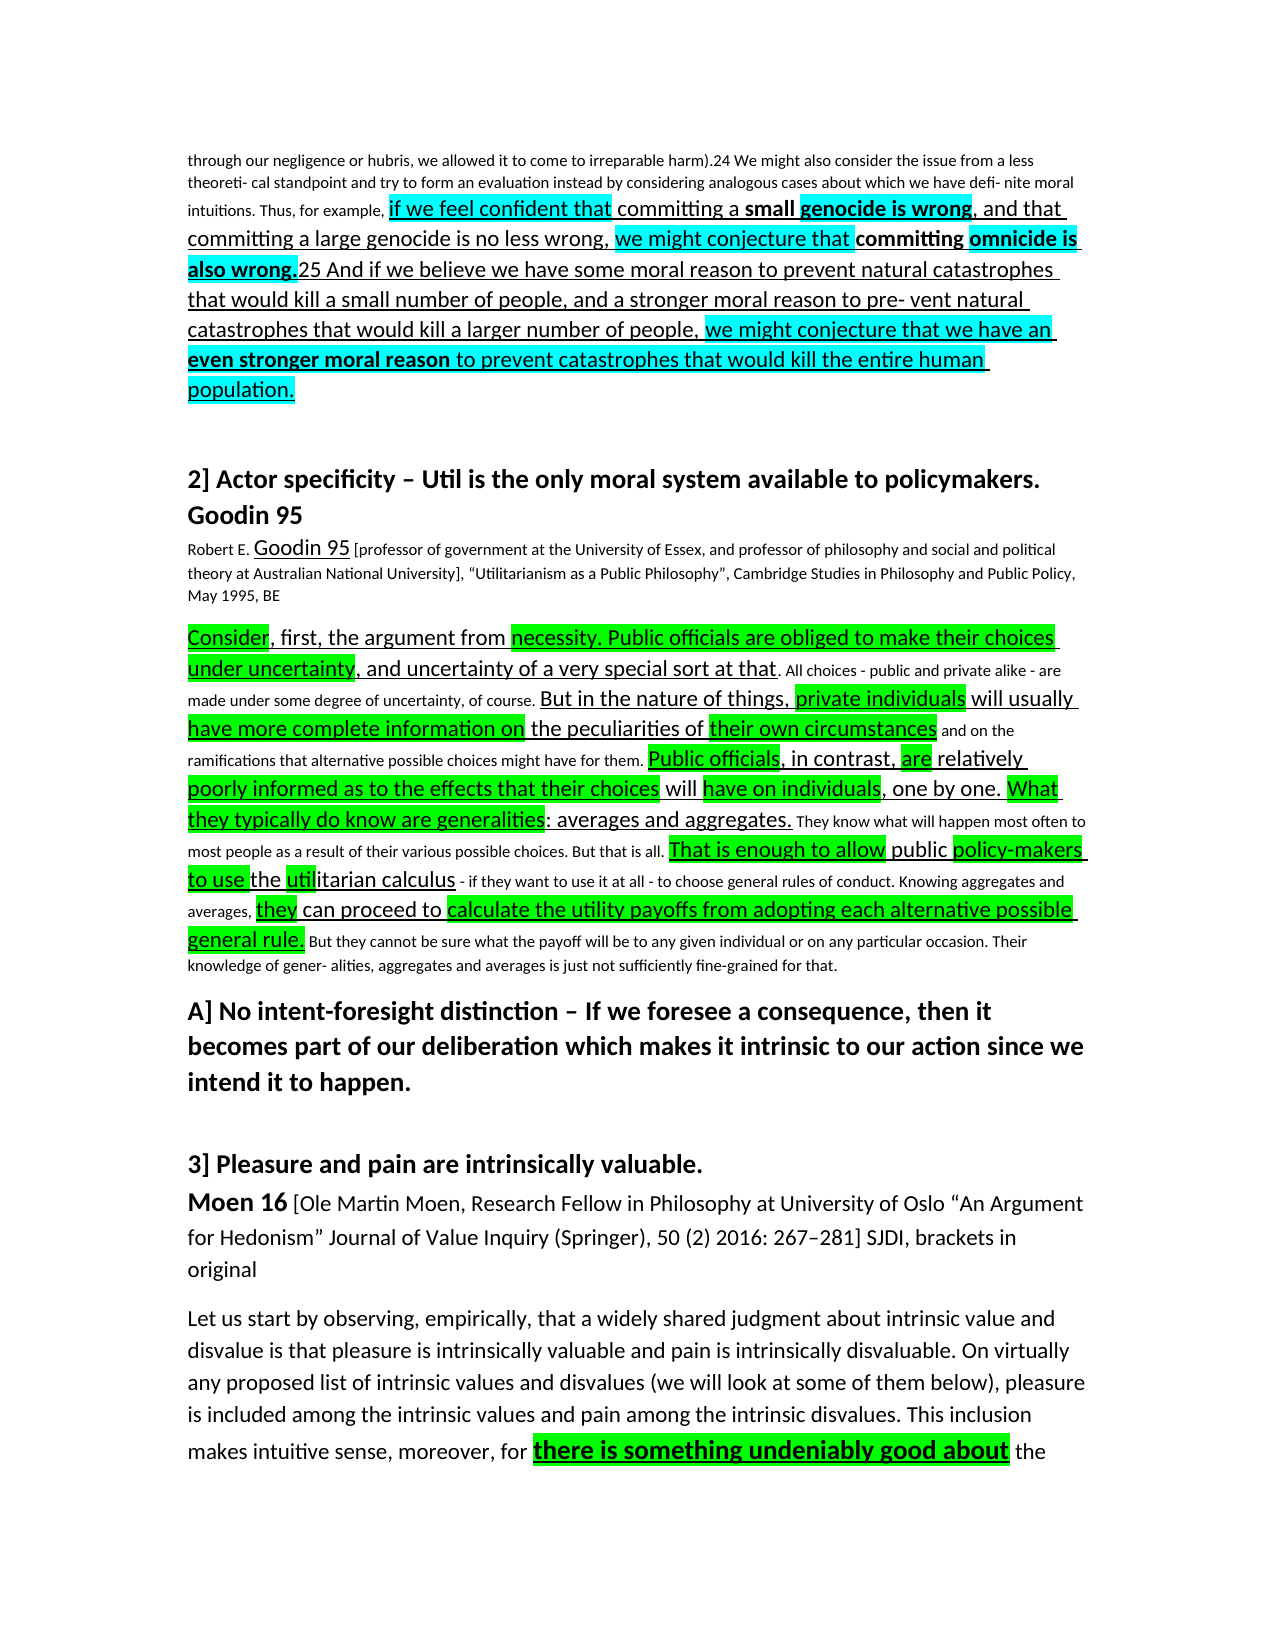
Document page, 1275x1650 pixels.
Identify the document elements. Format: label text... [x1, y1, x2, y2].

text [187, 150, 1087, 404]
text Consider, first, the argument from necessity. Public officials are obliged to make their choices under uncertainty, and uncertainty of a very special sort at that. All choices - public and private alike - are made under some degree of uncertainty, of course. But in the nature of things, private individuals will usually have more complete information on the peculiarities of their own circumstances and on the ramifications that alternative possible choices might have for them. Public officials, in contrast, are relatively poorly informed as to the effects that their choices will have on individuals, one by one. What they typically do know are generalities: averages and aggregates. They know what will happen most often to most people as a result of their various possible choices. But that is all. That is enough to allow public policy-makers to use the utilitarian calculus - if they want to use it at all - to choose general rules of conduct. Knowing aggregates and averages, they can proceed to calculate the utility payoffs from adopting each alternative possible general rule. But they cannot be sure what the payoff will be to any given individual or on any particular occasion. Their knowledge of gener- alities, aggregates and averages is just not sufficiently fine-grained for that. [187, 623, 1087, 976]
subtitle 3] Pleasure and pain are intrinsically valuable. [187, 1147, 1087, 1181]
text Moen 16 [Ole Martin Moen, Research Fellow in Philosophy at University of Oslo “An Argument for Hedonism” Journal of Value Inquiry (Springer), 50 (2) 2016: 267–281] SJDI, brackets in original [187, 1185, 1087, 1283]
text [187, 1304, 1087, 1466]
subtitle A] No intent-foresight distinction – If we foresee a consequence, then it becomes part of our deliberation which makes it intrinsic to our action since we intend it to happen. [187, 994, 1087, 1098]
subtitle 2] Actor specificity – Util is the only moral system available to policymakers. Goodin 95 [187, 462, 1087, 531]
text Robert E. Goodin 95 [professor of government at the University of Essex, and professor of philosophy and social and political theory at Australian National University], “Utilitarianism as a Public Philosophy”, Cambridge Studies in Philosophy and Public Policy, May 1995, BE [187, 533, 1087, 605]
